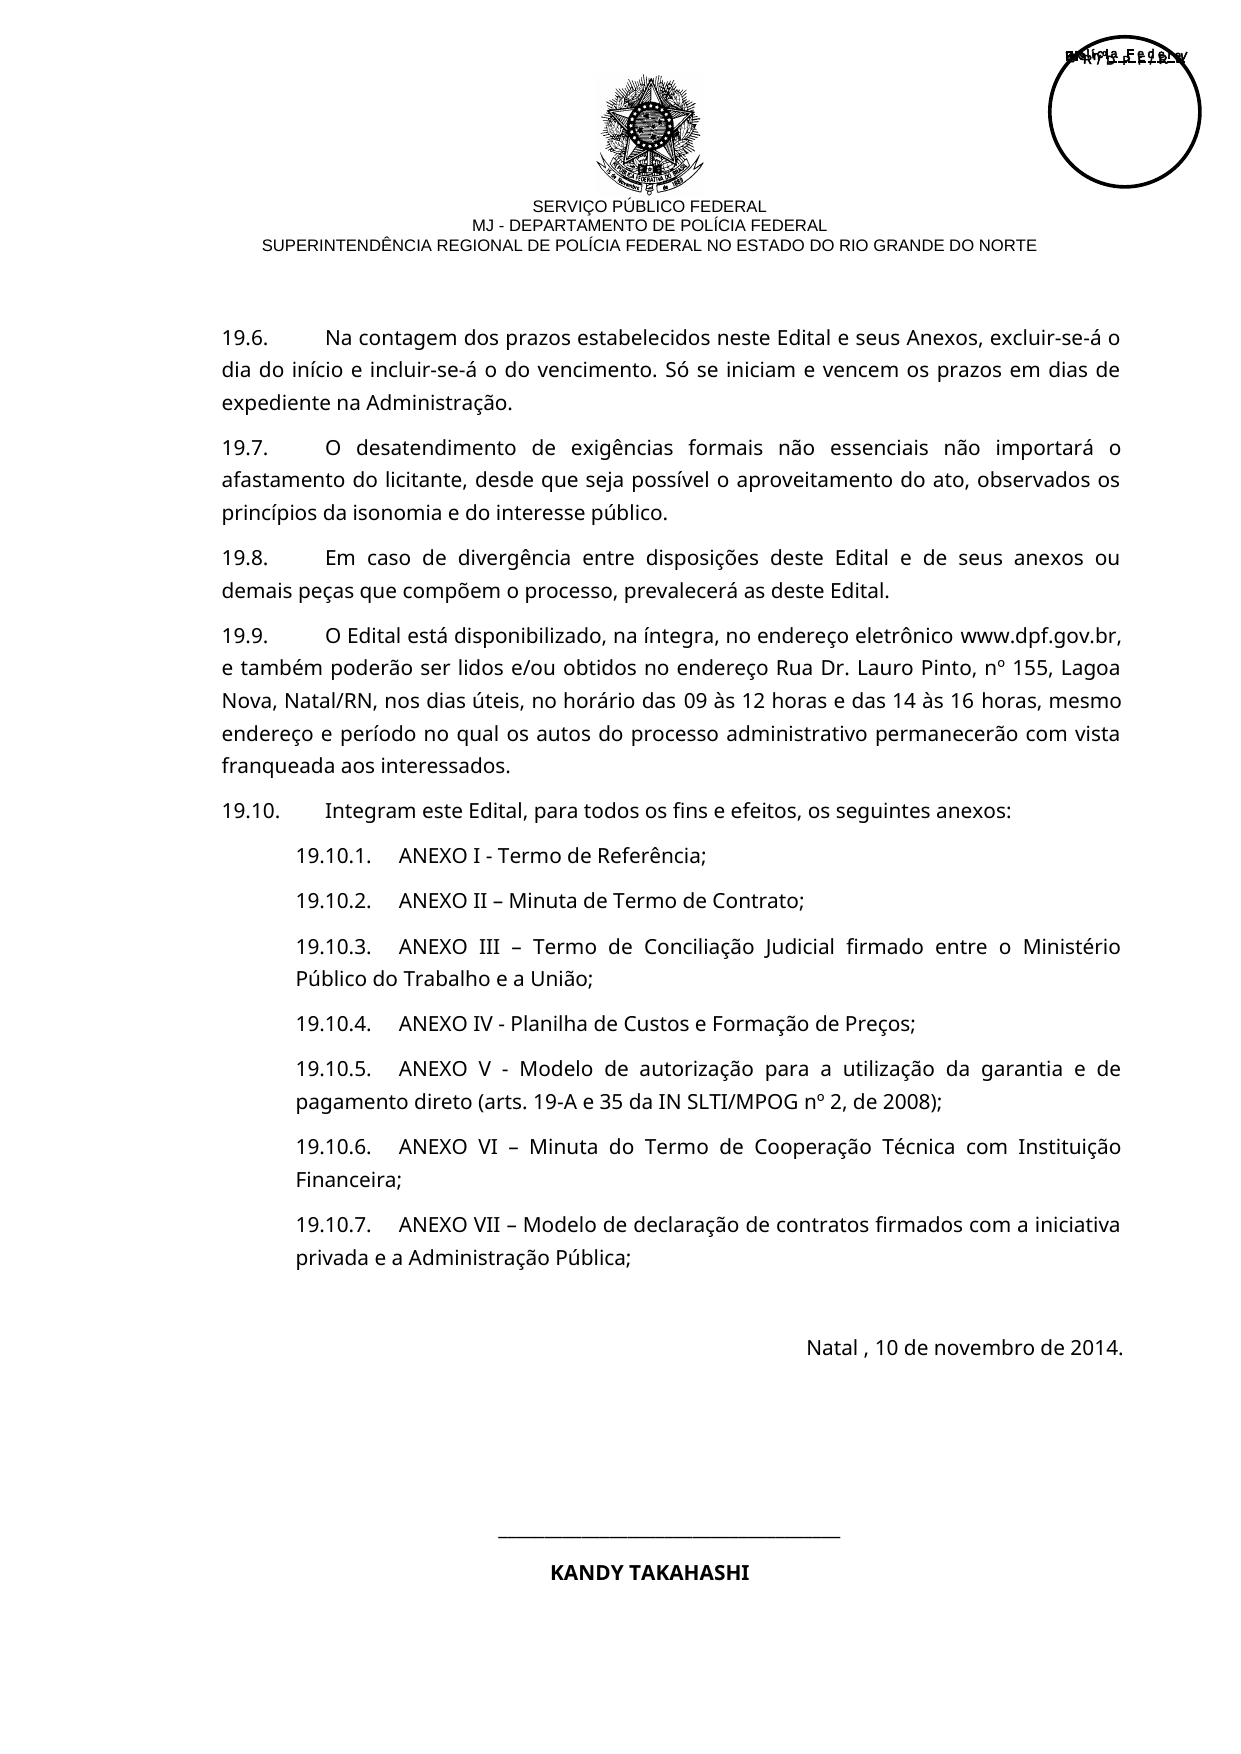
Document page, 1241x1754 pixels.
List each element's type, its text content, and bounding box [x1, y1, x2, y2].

list Na contagem dos prazos estabelecidos neste Edital e seus Anexos, excluir-se-á o dia do início e incluir-se-á o do vencimento. Só se iniciam e vencem os prazos em dias de expediente na Administração. [221, 323, 1122, 416]
list ANEXO VI – Minuta do Termo de Cooperação Técnica com Instituição Financeira; [295, 1132, 1122, 1193]
picture [594, 73, 705, 197]
text KANDY TAKAHASHI [177, 1558, 1122, 1587]
list ANEXO VII – Modelo de declaração de contratos firmados com a iniciativa privada e a Administração Pública; [295, 1210, 1122, 1271]
list ANEXO V - Modelo de autorização para a utilização da garantia e de pagamento direto (arts. 19-A e 35 da IN SLTI/MPOG nº 2, de 2008); [295, 1054, 1122, 1116]
text Natal , 10 de novembro de 2014. [215, 1333, 1124, 1361]
list ANEXO IV - Planilha de Custos e Formação de Preços; [295, 1009, 1122, 1038]
list O Edital está disponibilizado, na íntegra, no endereço eletrônico www.dpf.gov.br, e também poderão ser lidos e/ou obtidos no endereço Rua Dr. Lauro Pinto, nº 155, Lagoa Nova, Natal/RN, nos dias úteis, no horário das 09 às 12 horas e das 14 às 16 horas, mesmo endereço e período no qual os autos do processo administrativo permanecerão com vista franqueada aos interessados. [221, 621, 1122, 780]
list Integram este Edital, para todos os fins e efeitos, os seguintes anexos: [221, 796, 1122, 825]
list O desatendimento de exigências formais não essenciais não importará o afastamento do licitante, desde que seja possível o aproveitamento do ato, observados os princípios da isonomia e do interesse público. [221, 433, 1122, 527]
text _____________________________________ [215, 1513, 1124, 1542]
list ANEXO I - Termo de Referência; [295, 842, 1122, 870]
list Em caso de divergência entre disposições deste Edital e de seus anexos ou demais peças que compõem o processo, prevalecerá as deste Edital. [221, 543, 1122, 604]
list ANEXO II – Minuta de Termo de Contrato; [295, 887, 1122, 915]
list ANEXO III – Termo de Conciliação Judicial firmado entre o Ministério Público do Trabalho e a União; [295, 932, 1122, 993]
